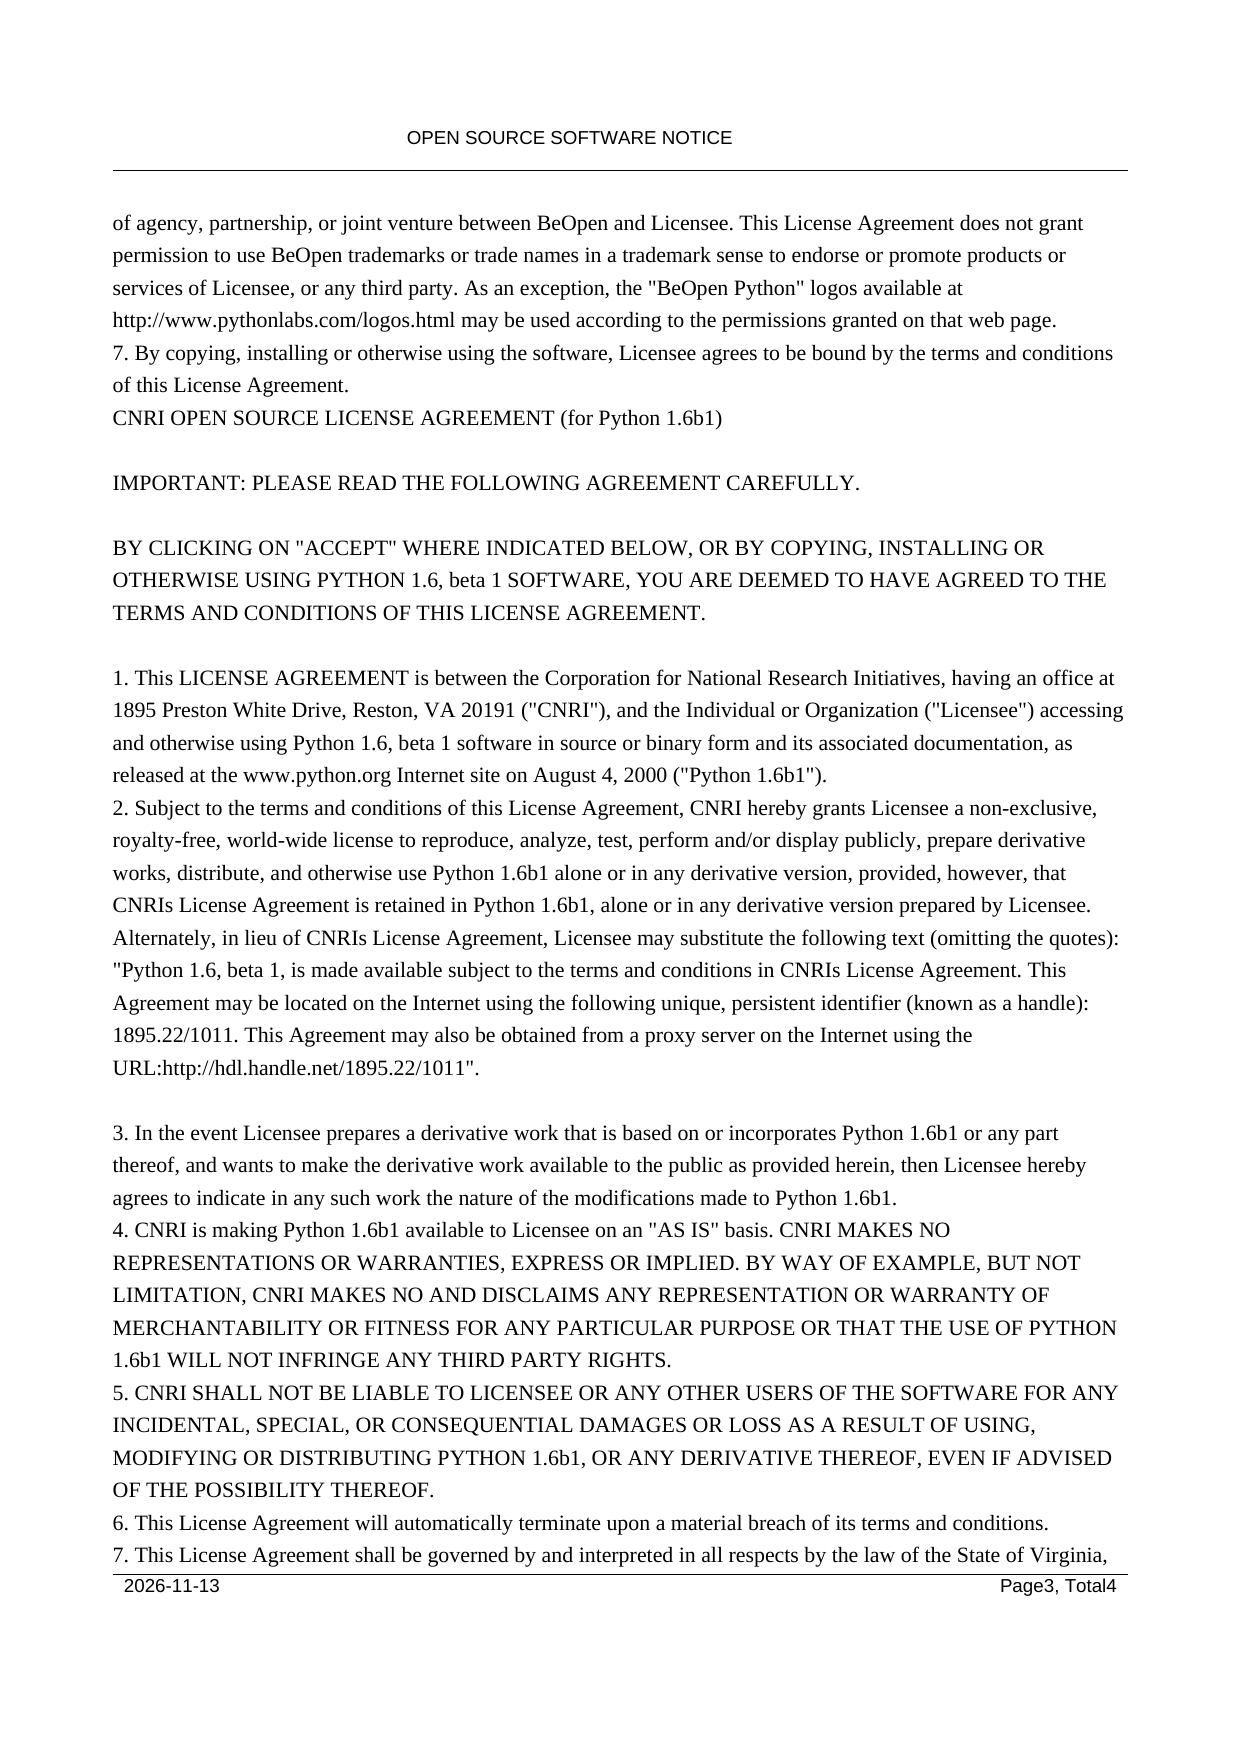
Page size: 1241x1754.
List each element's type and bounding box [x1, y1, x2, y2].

text [112, 206, 1128, 1571]
